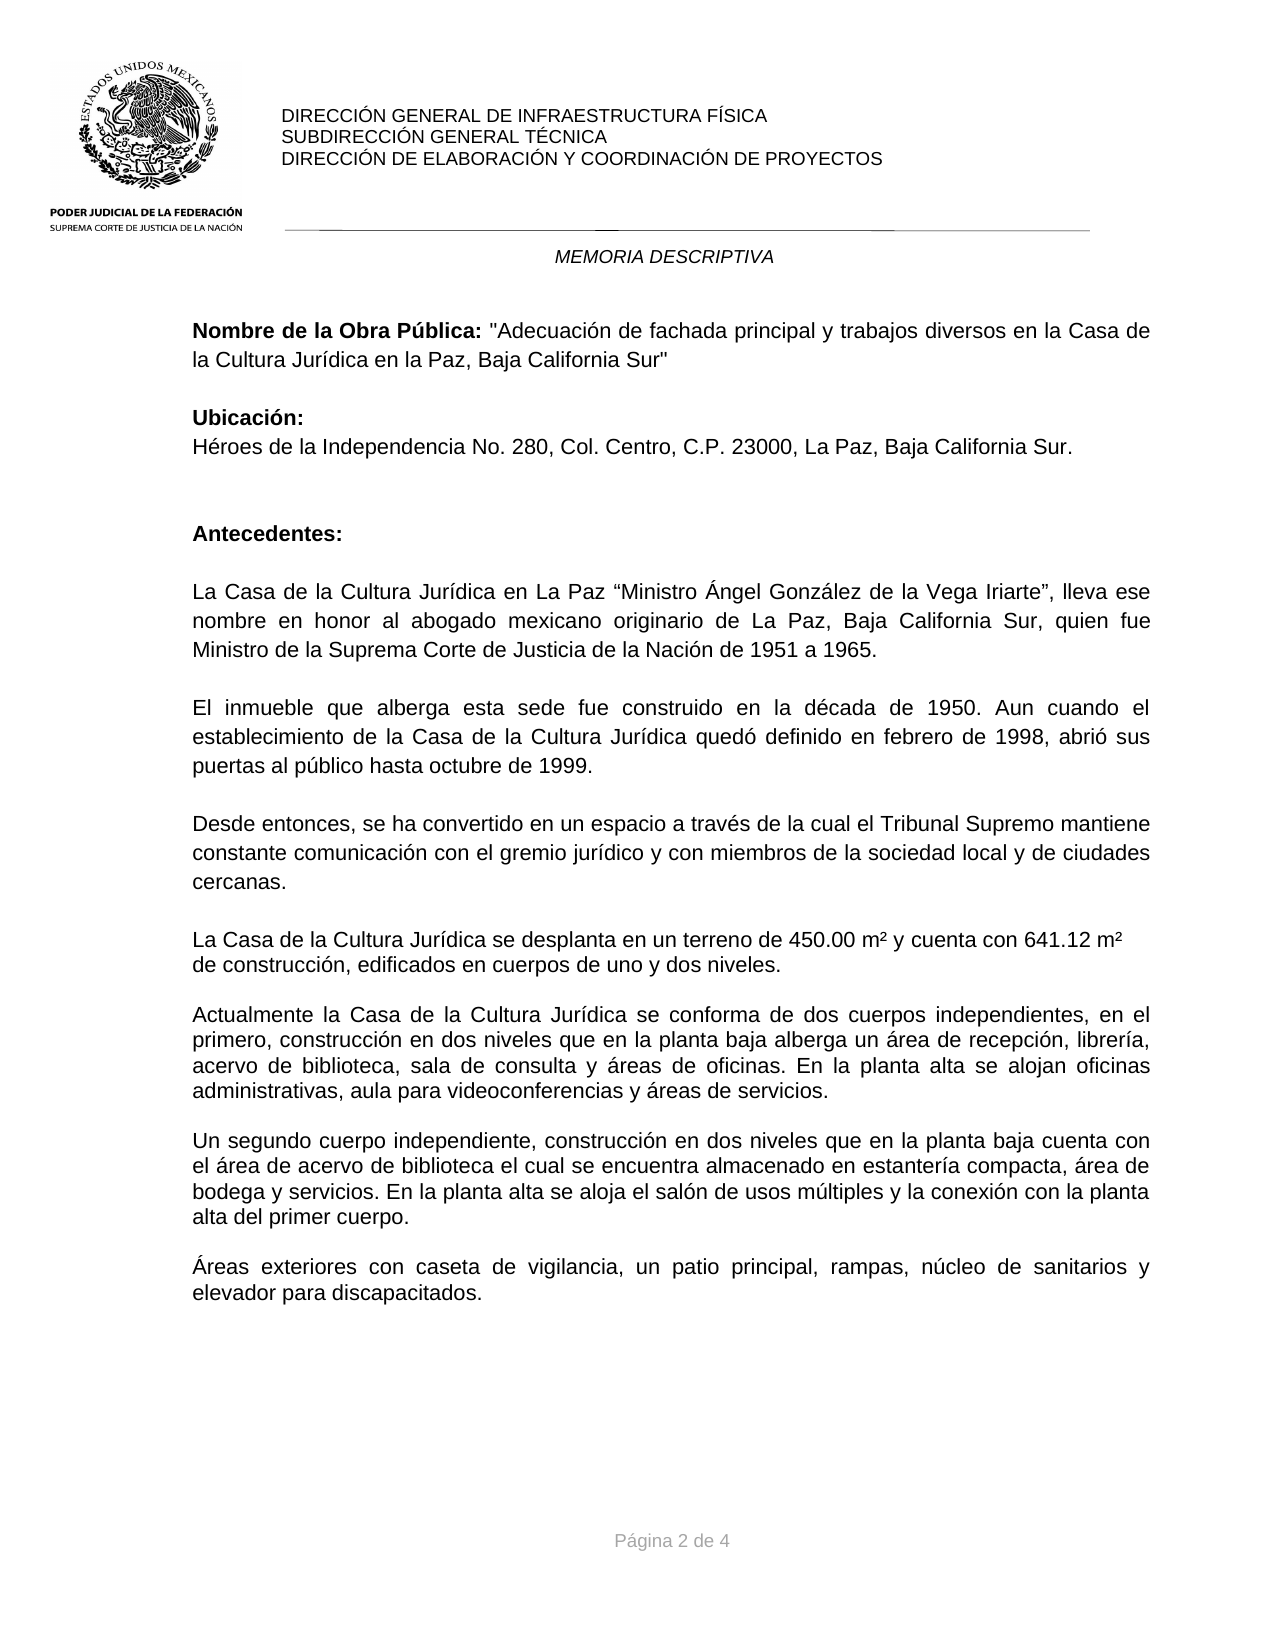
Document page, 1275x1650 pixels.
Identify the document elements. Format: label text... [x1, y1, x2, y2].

text Un segundo cuerpo independiente, construcción en dos niveles que en la planta baja cuenta con el área de acervo de biblioteca el cual se encuentra almacenado en estantería compacta, área de bodega y servicios. En la planta alta se aloja el salón de usos múltiples y la conexión con la planta alta del primer cuerpo. [192, 1128, 1152, 1229]
text Desde entonces, se ha convertido en un espacio a través de la cual el Tribunal Supremo mantiene constante comunicación con el gremio jurídico y con miembros de la sociedad local y de ciudades cercanas. [192, 811, 1152, 894]
text La Casa de la Cultura Jurídica en La Paz “Ministro Ángel González de la Vega Iriarte”, lleva ese nombre en honor al abogado mexicano originario de La Paz, Baja California Sur, quien fue Ministro de la Suprema Corte de Justicia de la Nación de 1951 a 1965. [192, 579, 1152, 662]
text Áreas exteriores con caseta de vigilancia, un patio principal, rampas, núcleo de sanitarios y elevador para discapacitados. [192, 1254, 1152, 1305]
text Actualmente la Casa de la Cultura Jurídica se conforma de dos cuerpos independientes, en el primero, construcción en dos niveles que en la planta baja alberga un área de recepción, librería, acervo de biblioteca, sala de consulta y áreas de oficinas. En la planta alta se alojan oficinas administrativas, aula para videoconferencias y áreas de servicios. [192, 1002, 1152, 1103]
text El inmueble que alberga esta sede fue construido en la década de 1950. Aun cuando el establecimiento de la Casa de la Cultura Jurídica quedó definido en febrero de 1998, abrió sus puertas al público hasta octubre de 1999. [192, 695, 1152, 778]
text Ubicación: [192, 405, 1152, 431]
text Héroes de la Independencia No. 280, Col. Centro, C.P. 23000, La Paz, Baja California Sur. [192, 434, 1152, 459]
text Antecedentes: [192, 521, 1152, 546]
text Nombre de la Obra Pública: "Adecuación de fachada principal y trabajos diversos en la Casa de la Cultura Jurídica en la Paz, Baja California Sur" [192, 318, 1152, 373]
text La Casa de la Cultura Jurídica se desplanta en un terreno de 450.00 m² y cuenta con 641.12 m² de construcción, edificados en cuerpos de uno y dos niveles. [192, 927, 1152, 977]
picture [50, 61, 242, 231]
